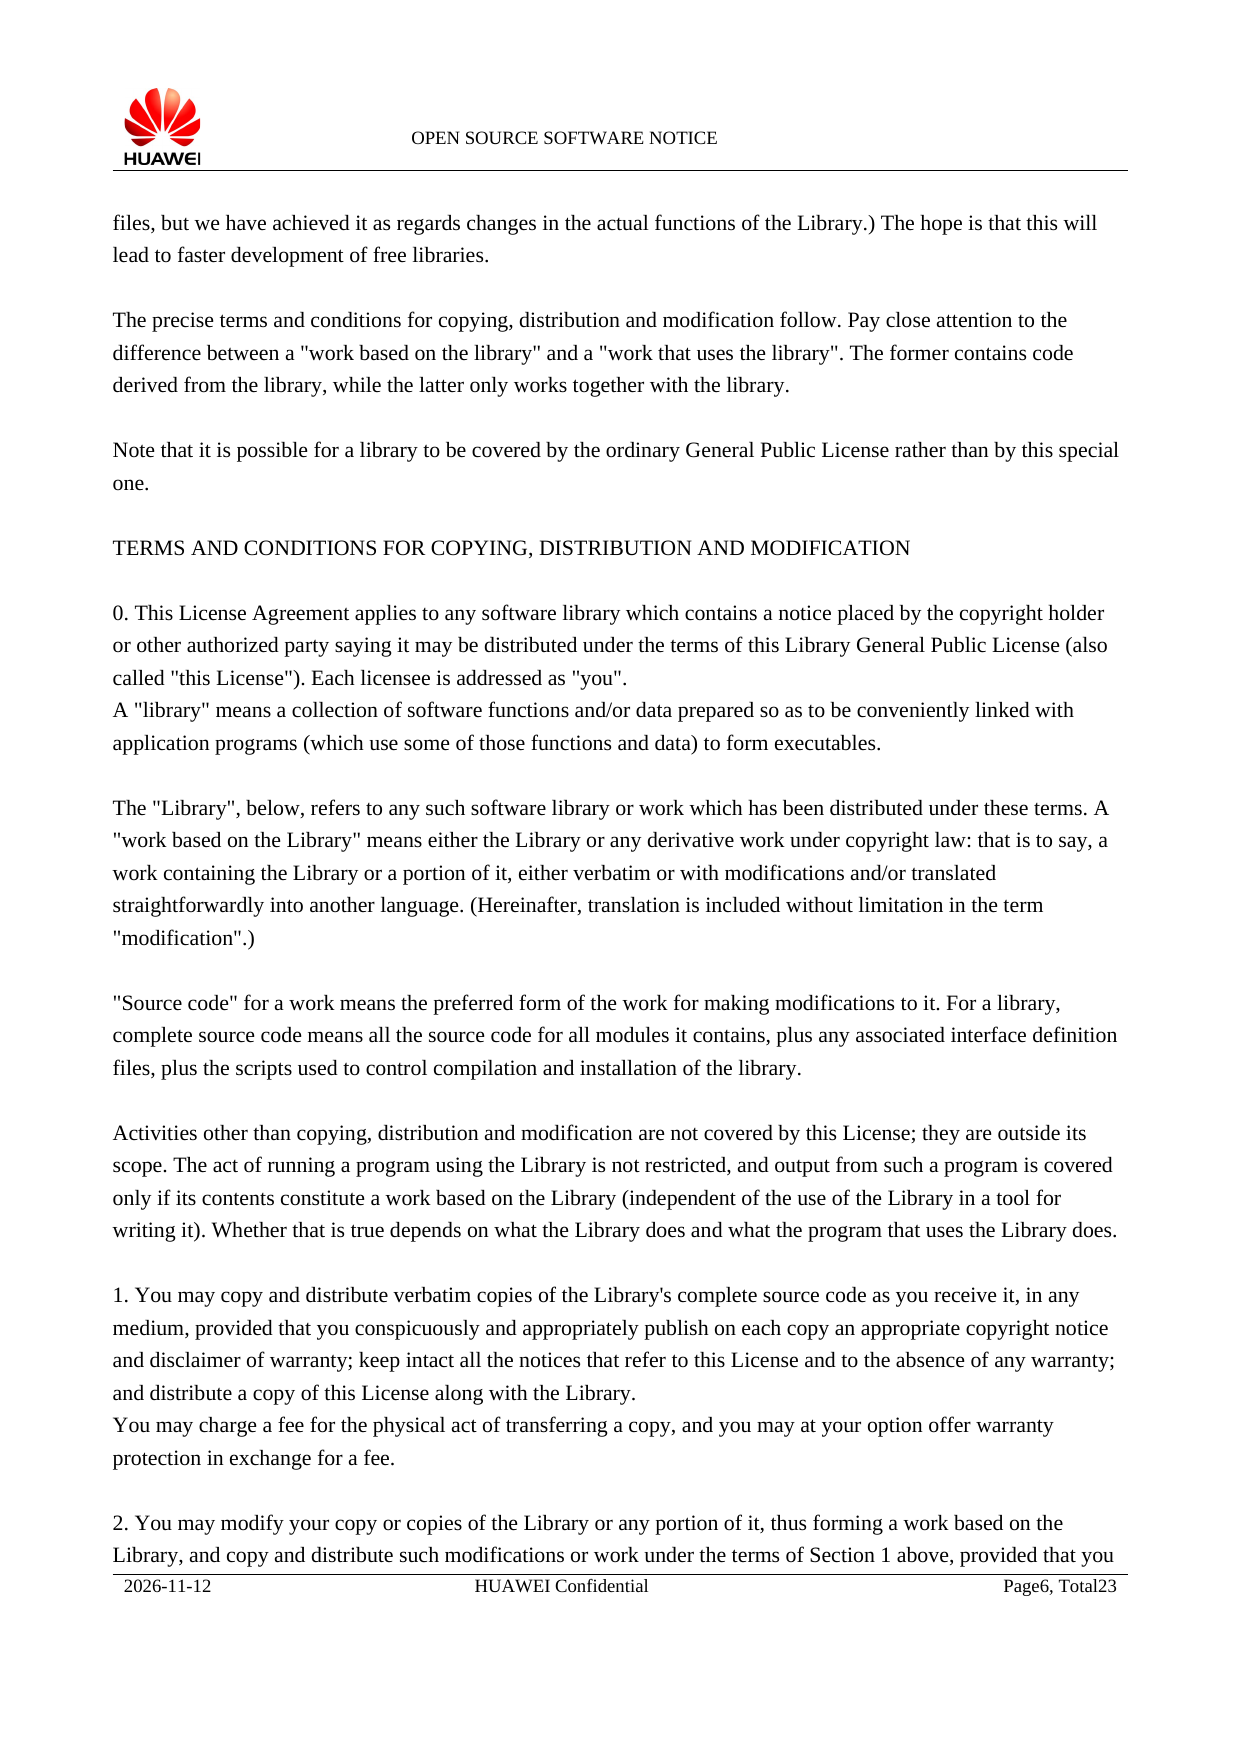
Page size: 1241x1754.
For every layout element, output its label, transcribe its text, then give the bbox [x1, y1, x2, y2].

text The precise terms and conditions for copying, distribution and modification follow. Pay close attention to the difference between a "work based on the library" and a "work that uses the library". The former contains code derived from the library, while the latter only works together with the library. [112, 304, 1128, 401]
text You may charge a fee for the physical act of transferring a copy, and you may at your option offer warranty protection in exchange for a fee. [112, 1409, 1128, 1474]
text 1. You may copy and distribute verbatim copies of the Library's complete source code as you receive it, in any medium, provided that you conspicuously and appropriately publish on each copy an appropriate copyright notice and disclaimer of warranty; keep intact all the notices that refer to this License and to the absence of any warranty; and distribute a copy of this License along with the Library. [112, 1279, 1128, 1409]
text The "Library", below, refers to any such software library or work which has been distributed under these terms. A "work based on the Library" means either the Library or any derivative work under copyright law: that is to say, a work containing the Library or a portion of it, either verbatim or with modifications and/or translated straightforwardly into another language. (Hereinafter, translation is included without limitation in the term "modification".) [112, 791, 1128, 954]
text TERMS AND CONDITIONS FOR COPYING, DISTRIBUTION AND MODIFICATION [112, 531, 1128, 564]
text Note that it is possible for a library to be covered by the ordinary General Public License rather than by this special one. [112, 434, 1128, 499]
picture [124, 88, 201, 165]
text A "library" means a collection of software functions and/or data prepared so as to be conveniently linked with application programs (which use some of those functions and data) to form executables. [112, 694, 1128, 759]
text 0. This License Agreement applies to any software library which contains a notice placed by the copyright holder or other authorized party saying it may be distributed under the terms of this Library General Public License (also called "this License"). Each licensee is addressed as "you". [112, 596, 1128, 694]
text Activities other than copying, distribution and modification are not covered by this License; they are outside its scope. The act of running a program using the Library is not restricted, and output from such a program is covered only if its contents constitute a work based on the Library (independent of the use of the Library in a tool for writing it). Whether that is true depends on what the Library does and what the program that uses the Library does. [112, 1116, 1128, 1246]
text "Source code" for a work means the preferred form of the work for making modifications to it. For a library, complete source code means all the source code for all modules it contains, plus any associated interface definition files, plus the scripts used to control compilation and installation of the library. [112, 986, 1128, 1084]
